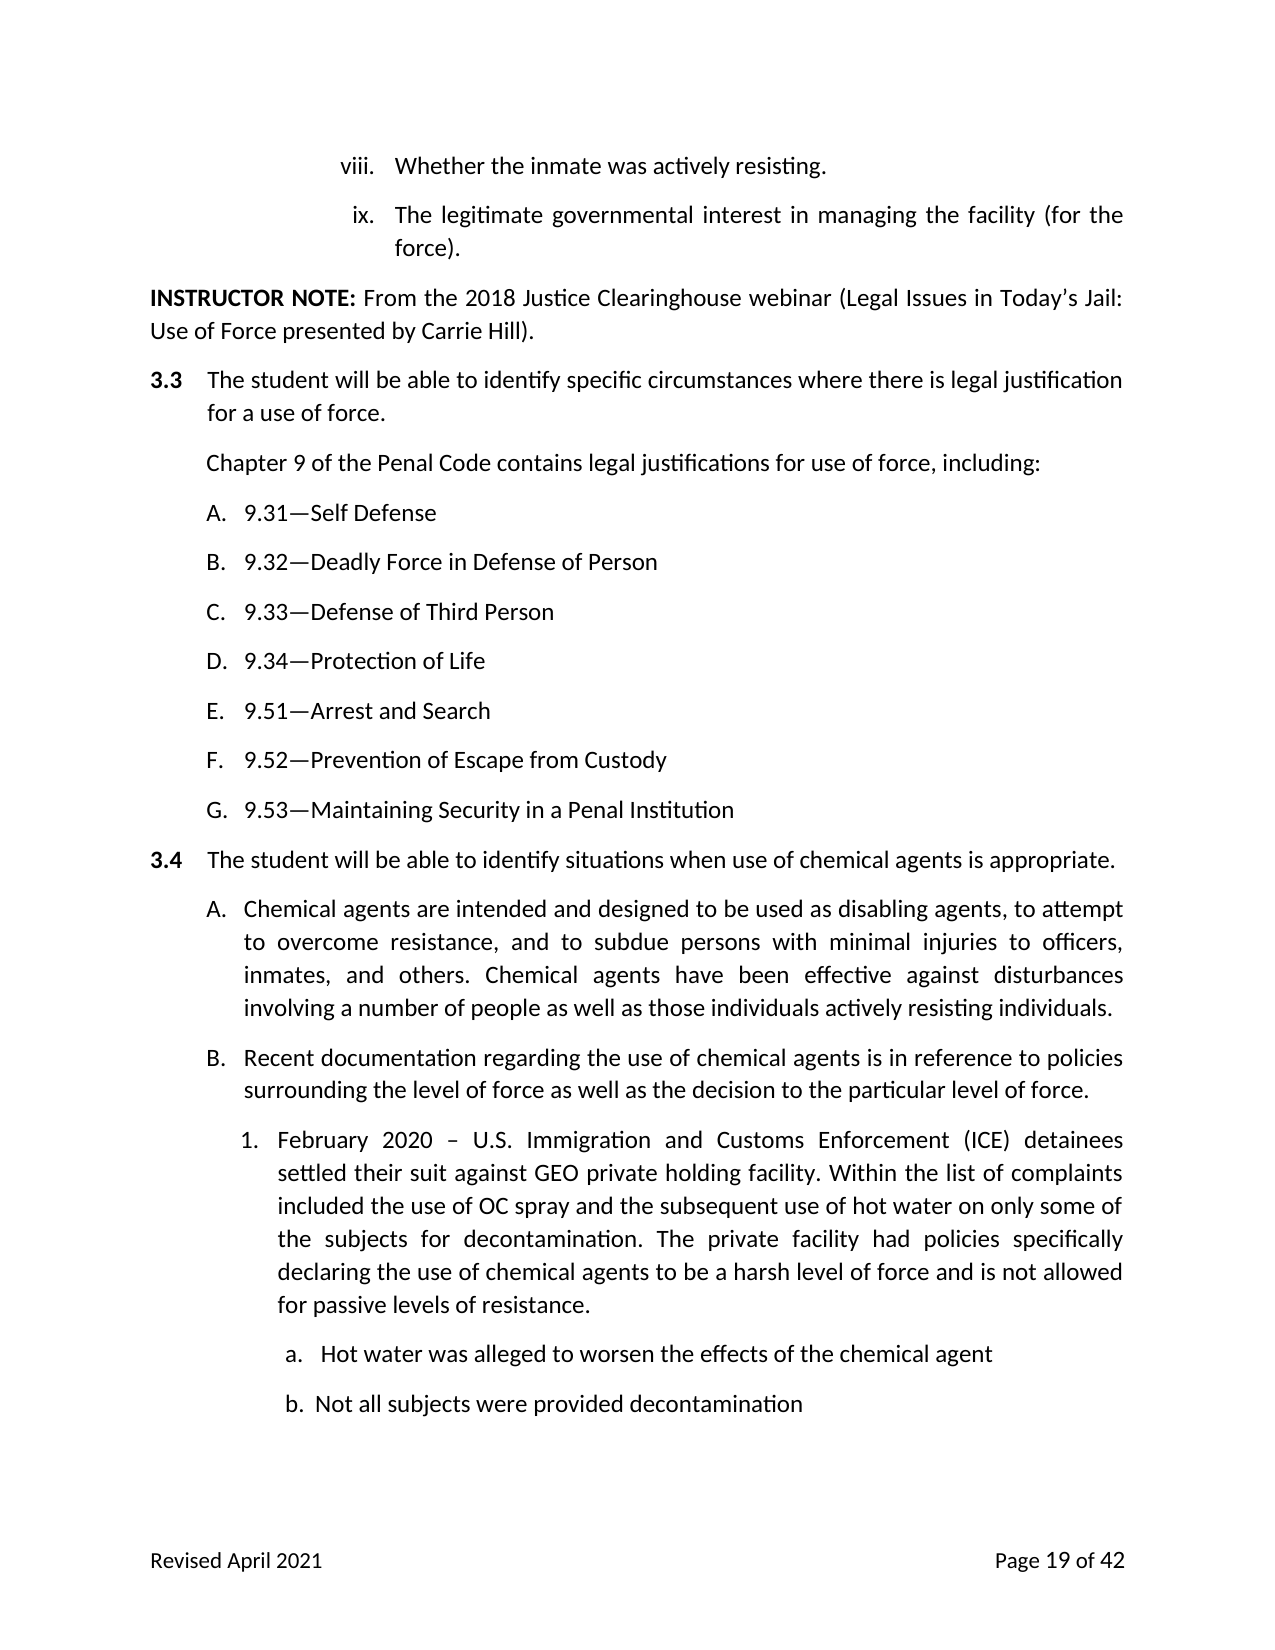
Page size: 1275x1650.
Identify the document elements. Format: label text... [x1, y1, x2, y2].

list Hot water was alleged to worsen the effects of the chemical agent [285, 1338, 1125, 1369]
list Chemical agents are intended and designed to be used as disabling agents, to attempt to overcome resistance, and to subdue persons with minimal injuries to officers, inmates, and others. Chemical agents have been effective against disturbances involving a number of people as well as those individuals actively resisting individuals. [206, 893, 1125, 1023]
text INSTRUCTOR NOTE: From the 2018 Justice Clearinghouse webinar (Legal Issues in Today’s Jail: Use of Force presented by Carrie Hill). [150, 282, 1125, 346]
list February 2020 – U.S. Immigration and Customs Enforcement (ICE) detainees settled their suit against GEO private holding facility. Within the list of complaints included the use of OC spray and the subsequent use of hot water on only some of the subjects for decontamination. The private facility had policies specifically declaring the use of chemical agents to be a harsh level of force and is not allowed for passive levels of resistance. [240, 1124, 1125, 1319]
list 9.32—Deadly Force in Defense of Person [206, 546, 1125, 577]
list 9.31—Self Defense [206, 497, 1125, 527]
list 9.51—Arrest and Search [206, 695, 1125, 726]
text Chapter 9 of the Penal Code contains legal justifications for use of force, including: [206, 447, 1125, 478]
list 9.34—Protection of Life [206, 645, 1125, 676]
list Whether the inmate was actively resisting. [375, 150, 1125, 181]
list 9.52—Prevention of Escape from Custody [206, 744, 1125, 775]
subtitle The student will be able to identify specific circumstances where there is legal justification for a use of force. [150, 364, 1125, 428]
subtitle The student will be able to identify situations when use of chemical agents is appropriate. [150, 844, 1125, 874]
list 9.53—Maintaining Security in a Penal Institution [206, 794, 1125, 825]
list Recent documentation regarding the use of chemical agents is in reference to policies surrounding the level of force as well as the decision to the particular level of force. [206, 1042, 1125, 1105]
list The legitimate governmental interest in managing the facility (for the force). [375, 199, 1125, 263]
list 9.33—Defense of Third Person [206, 596, 1125, 626]
list Not all subjects were provided decontamination [285, 1388, 1125, 1418]
